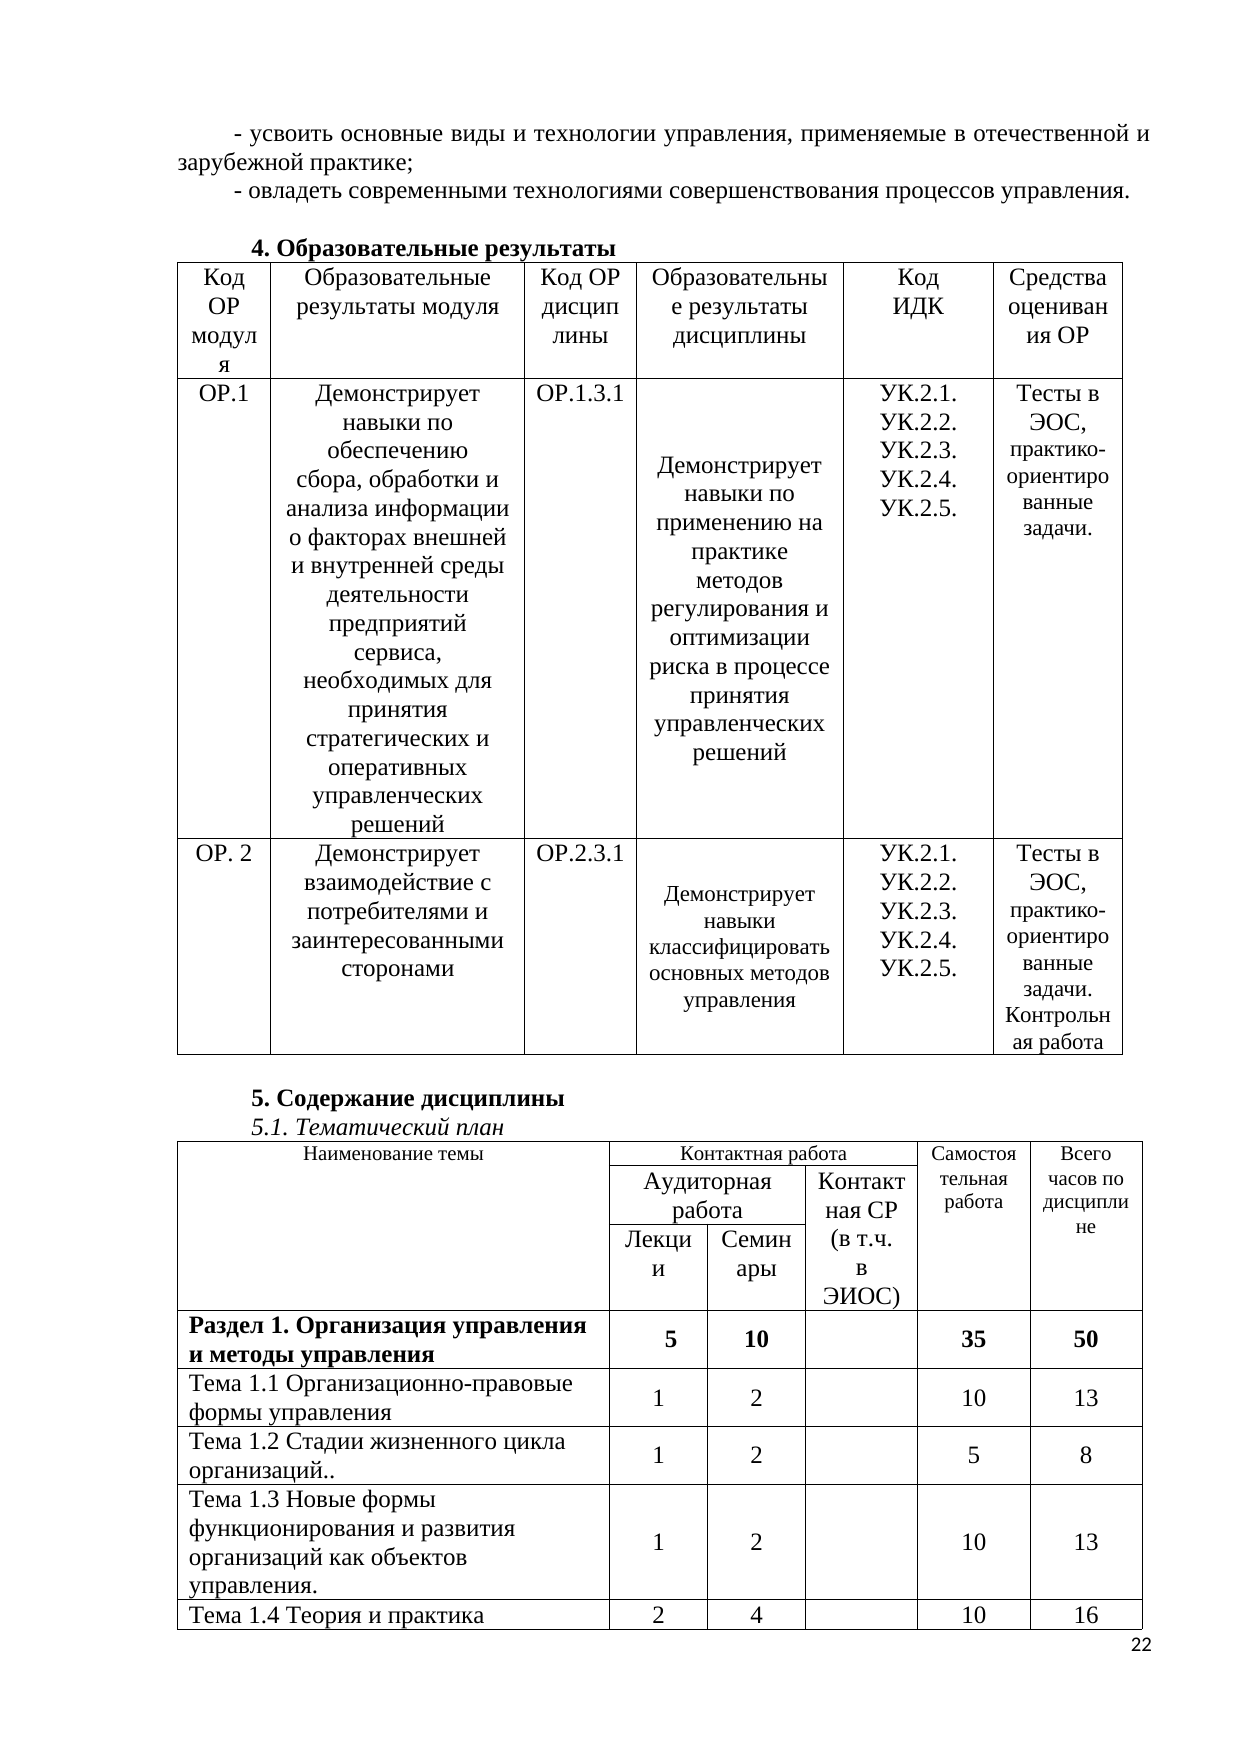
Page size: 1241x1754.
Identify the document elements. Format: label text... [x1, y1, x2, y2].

table_cell [806, 1427, 917, 1484]
table_cell [806, 1600, 917, 1628]
table_cell 4 [708, 1600, 805, 1628]
table_cell Семинары [708, 1225, 805, 1310]
table_cell 13 [1031, 1485, 1142, 1599]
text 5.1. Тематический план [177, 1112, 1152, 1141]
text 5. Содержание дисциплины [177, 1083, 1152, 1112]
table_header Средства оценивания ОР [994, 263, 1122, 377]
table_header Контактная работа [610, 1142, 917, 1165]
table_cell ОР.1 [178, 379, 270, 838]
table_cell ОР. 2 [178, 839, 270, 1054]
table_cell 2 [708, 1485, 805, 1599]
text 4. Образовательные результаты [177, 233, 1152, 262]
table_header Код ИДК [844, 263, 993, 377]
table_cell Тесты в ЭОС, практико-ориентированные задачи. Контрольная работа [994, 839, 1122, 1054]
table_header Образовательные результаты дисциплины [637, 263, 843, 377]
text - овладеть современными технологиями совершенствования процессов управления. [177, 176, 1152, 204]
text - усвоить основные виды и технологии управления, применяемые в отечественной и зарубежной практике; [177, 118, 1152, 176]
table_cell Демонстрирует взаимодействие с потребителями и заинтересованными сторонами [271, 839, 524, 1054]
table_cell 50 [1031, 1311, 1142, 1368]
table_header Образовательные результаты модуля [271, 263, 524, 377]
table_cell Демонстрирует навыки по обеспечению сбора, обработки и анализа информации о факторах внешней и внутренней среды деятельности предприятий сервиса, необходимых для принятия стратегических и оперативных управленческих решений [271, 379, 524, 838]
table_cell 2 [708, 1369, 805, 1426]
table_cell Контактная СР (в т.ч. в ЭИОС) [806, 1166, 917, 1310]
table_cell Тема 1.2 Стадии жизненного цикла организаций.. [178, 1427, 609, 1484]
table_cell Демонстрирует навыки по применению на практике методов регулирования и оптимизации риска в процессе принятия управленческих решений [637, 379, 843, 838]
table_cell 2 [708, 1427, 805, 1484]
table_cell 8 [1031, 1427, 1142, 1484]
table_cell [806, 1369, 917, 1426]
table_cell 10 [708, 1311, 805, 1368]
table_header Самостоятельная работа [918, 1142, 1030, 1310]
table_cell [806, 1311, 917, 1368]
table_cell 2 [610, 1600, 707, 1628]
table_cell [178, 1600, 609, 1628]
table_cell Аудиторная работа [610, 1166, 805, 1223]
table_cell 1 [610, 1485, 707, 1599]
table_cell 5 [610, 1311, 707, 1368]
table_cell Раздел 1. Организация управления и методы управления [178, 1311, 609, 1368]
table_header Всего часов по дисциплине [1031, 1142, 1142, 1310]
table_cell Тема 1.1 Организационно-правовые формы управления [178, 1369, 609, 1426]
table_header Код ОР дисциплины [525, 263, 636, 377]
table_cell Демонстрирует навыки классифицировать основных методов управления [637, 839, 843, 1054]
table_cell 16 [1031, 1600, 1142, 1628]
table_cell 5 [918, 1427, 1030, 1484]
table_cell 1 [610, 1369, 707, 1426]
table_cell [806, 1485, 917, 1599]
table_cell 13 [1031, 1369, 1142, 1426]
table_cell Тесты в ЭОС, практико-ориентированные задачи. [994, 379, 1122, 838]
table_cell 1 [610, 1427, 707, 1484]
table_cell 35 [918, 1311, 1030, 1368]
table_cell Лекции [610, 1225, 707, 1310]
table_cell ОР.1.3.1 [525, 379, 636, 838]
table_cell УК.2.1. УК.2.2. УК.2.3. УК.2.4. УК.2.5. [844, 379, 993, 838]
table_cell УК.2.1. УК.2.2. УК.2.3. УК.2.4. УК.2.5. [844, 839, 993, 1054]
table_header Код ОР модуля [178, 263, 270, 377]
table_cell 10 [918, 1485, 1030, 1599]
table_cell 10 [918, 1600, 1030, 1628]
table_header Наименование темы [178, 1142, 609, 1310]
table_cell 10 [918, 1369, 1030, 1426]
table_cell Тема 1.3 Новые формы функционирования и развития организаций как объектов управления. [178, 1485, 609, 1599]
table_cell ОР.2.3.1 [525, 839, 636, 1054]
